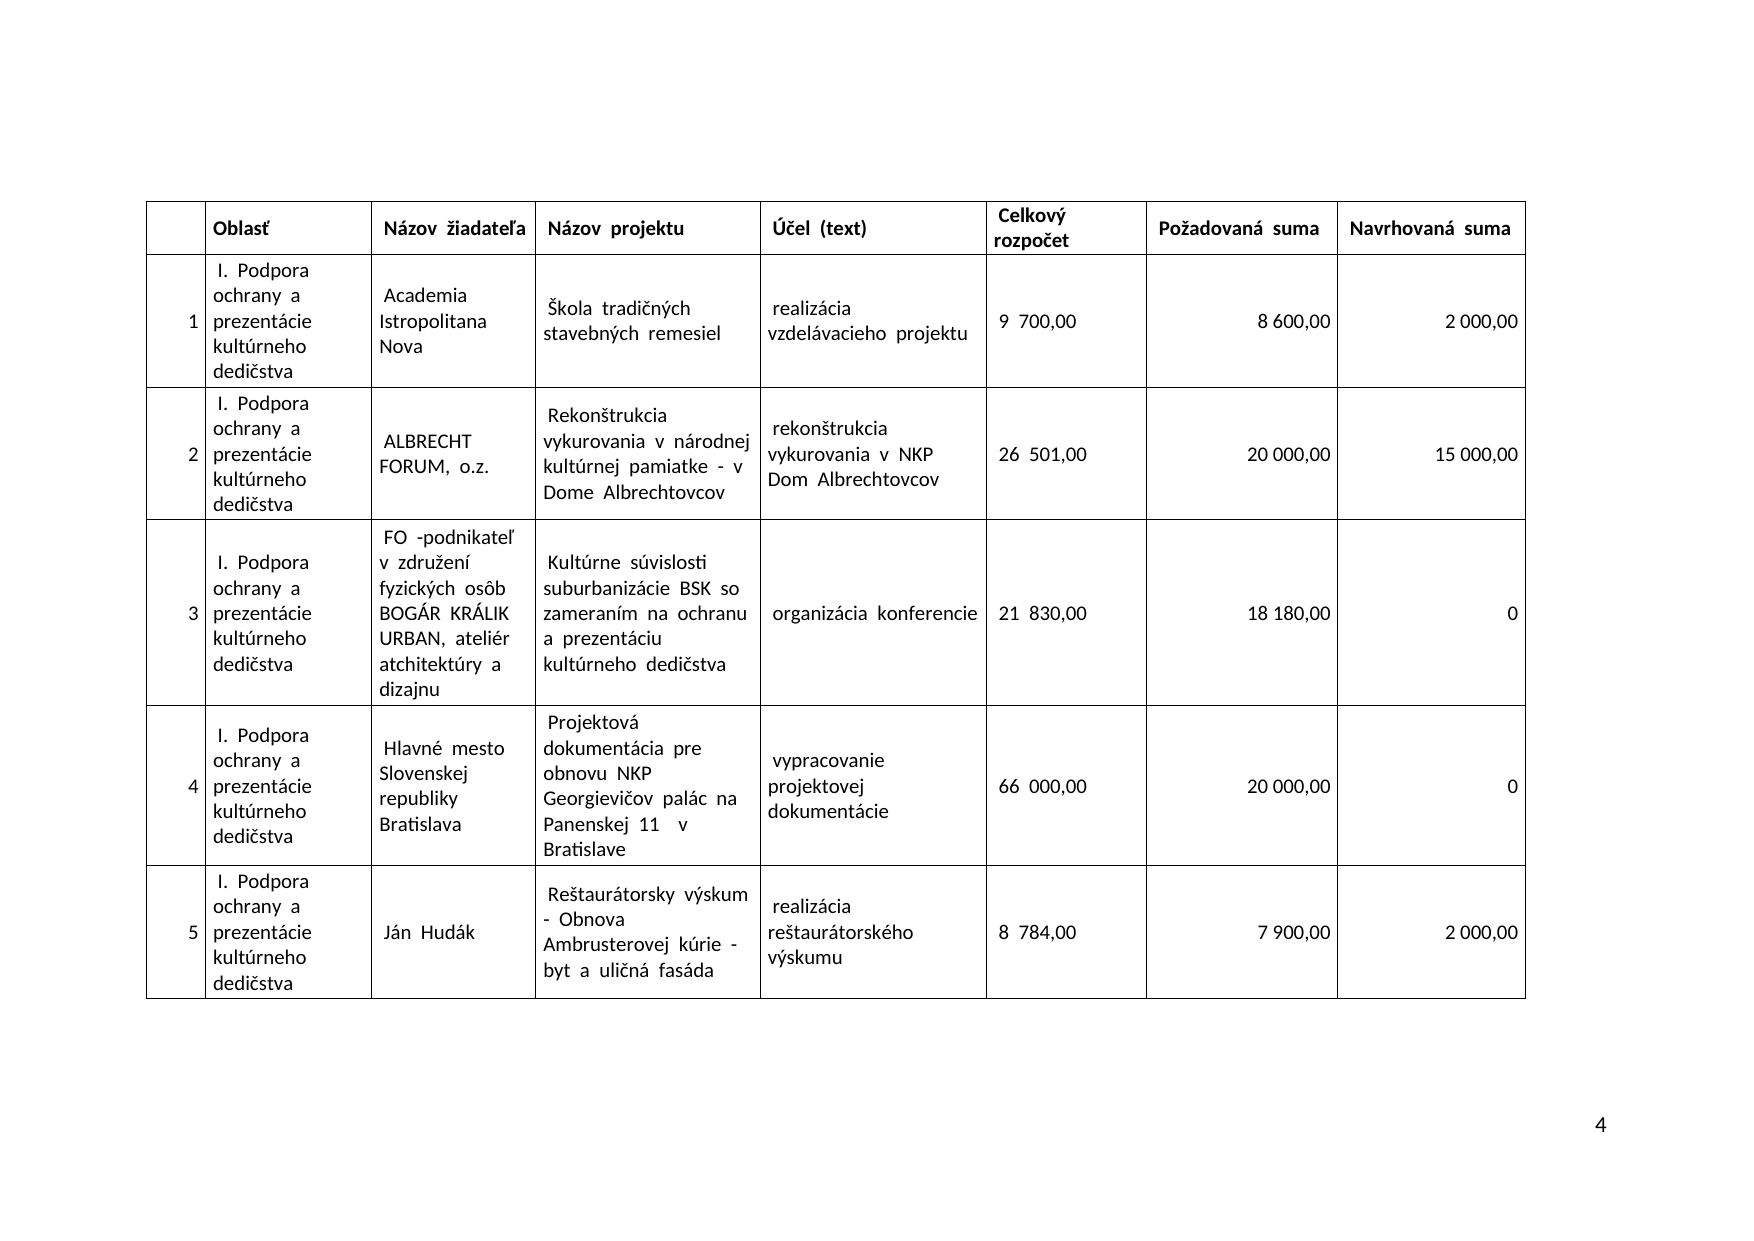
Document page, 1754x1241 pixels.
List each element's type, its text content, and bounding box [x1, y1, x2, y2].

table_cell FO -podnikateľ v združení fyzických osôb BOGÁR KRÁLIK URBAN, ateliér atchitektúry a dizajnu [372, 520, 535, 705]
table_cell 4 [147, 706, 205, 865]
table_header [147, 202, 205, 254]
table_cell 20 000,00 [1147, 706, 1337, 865]
table_cell 21 830,00 [987, 520, 1146, 705]
table_cell 18 180,00 [1147, 520, 1337, 705]
table_cell 2 [147, 388, 205, 519]
table_cell I. Podpora ochrany a prezentácie kultúrneho dedičstva [206, 255, 371, 387]
table_header Oblasť [206, 202, 371, 254]
table_cell Kultúrne súvislosti suburbanizácie BSK so zameraním na ochranu a prezentáciu kultúrneho dedičstva [536, 520, 760, 705]
table_cell 0 [1338, 706, 1525, 865]
table_cell vypracovanie projektovej dokumentácie [761, 706, 986, 865]
table_header Navrhovaná suma [1338, 202, 1525, 254]
table_cell I. Podpora ochrany a prezentácie kultúrneho dedičstva [206, 520, 371, 705]
table_header Účel (text) [761, 202, 986, 254]
table_cell Škola tradičných stavebných remesiel [536, 255, 760, 387]
table_cell 20 000,00 [1147, 388, 1337, 519]
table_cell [206, 866, 371, 997]
table_cell I. Podpora ochrany a prezentácie kultúrneho dedičstva [206, 706, 371, 865]
table_cell organizácia konferencie [761, 520, 986, 705]
table_cell 9 700,00 [987, 255, 1146, 387]
table_cell Academia Istropolitana Nova [372, 255, 535, 387]
table_cell Rekonštrukcia vykurovania v národnej kultúrnej pamiatke - v Dome Albrechtovcov [536, 388, 760, 519]
table_header Názov žiadateľa [372, 202, 535, 254]
table_cell Projektová dokumentácia pre obnovu NKP Georgievičov palác na Panenskej 11 v Bratislave [536, 706, 760, 865]
table_cell realizácia reštaurátorského výskumu [761, 866, 986, 997]
table_cell Reštaurátorsky výskum - Obnova Ambrusterovej kúrie - byt a uličná fasáda [536, 866, 760, 997]
table_cell ALBRECHT FORUM, o.z. [372, 388, 535, 519]
table_header Celkový rozpočet [987, 202, 1146, 254]
table_cell 0 [1338, 520, 1525, 705]
table_cell 7 900,00 [1147, 866, 1337, 997]
table_cell realizácia vzdelávacieho projektu [761, 255, 986, 387]
table_cell 3 [147, 520, 205, 705]
table_cell 8 784,00 [987, 866, 1146, 997]
table_header Požadovaná suma [1147, 202, 1337, 254]
table_cell 26 501,00 [987, 388, 1146, 519]
table_cell Hlavné mesto Slovenskej republiky Bratislava [372, 706, 535, 865]
table_cell I. Podpora ochrany a prezentácie kultúrneho dedičstva [206, 388, 371, 519]
table_cell 15 000,00 [1338, 388, 1525, 519]
table_cell 2 000,00 [1338, 255, 1525, 387]
table_cell 2 000,00 [1338, 866, 1525, 997]
table_cell rekonštrukcia vykurovania v NKP Dom Albrechtovcov [761, 388, 986, 519]
table_cell 1 [147, 255, 205, 387]
table_cell 5 [147, 866, 205, 997]
table_cell Ján Hudák [372, 866, 535, 997]
table_header Názov projektu [536, 202, 760, 254]
table_cell 66 000,00 [987, 706, 1146, 865]
table_cell 8 600,00 [1147, 255, 1337, 387]
